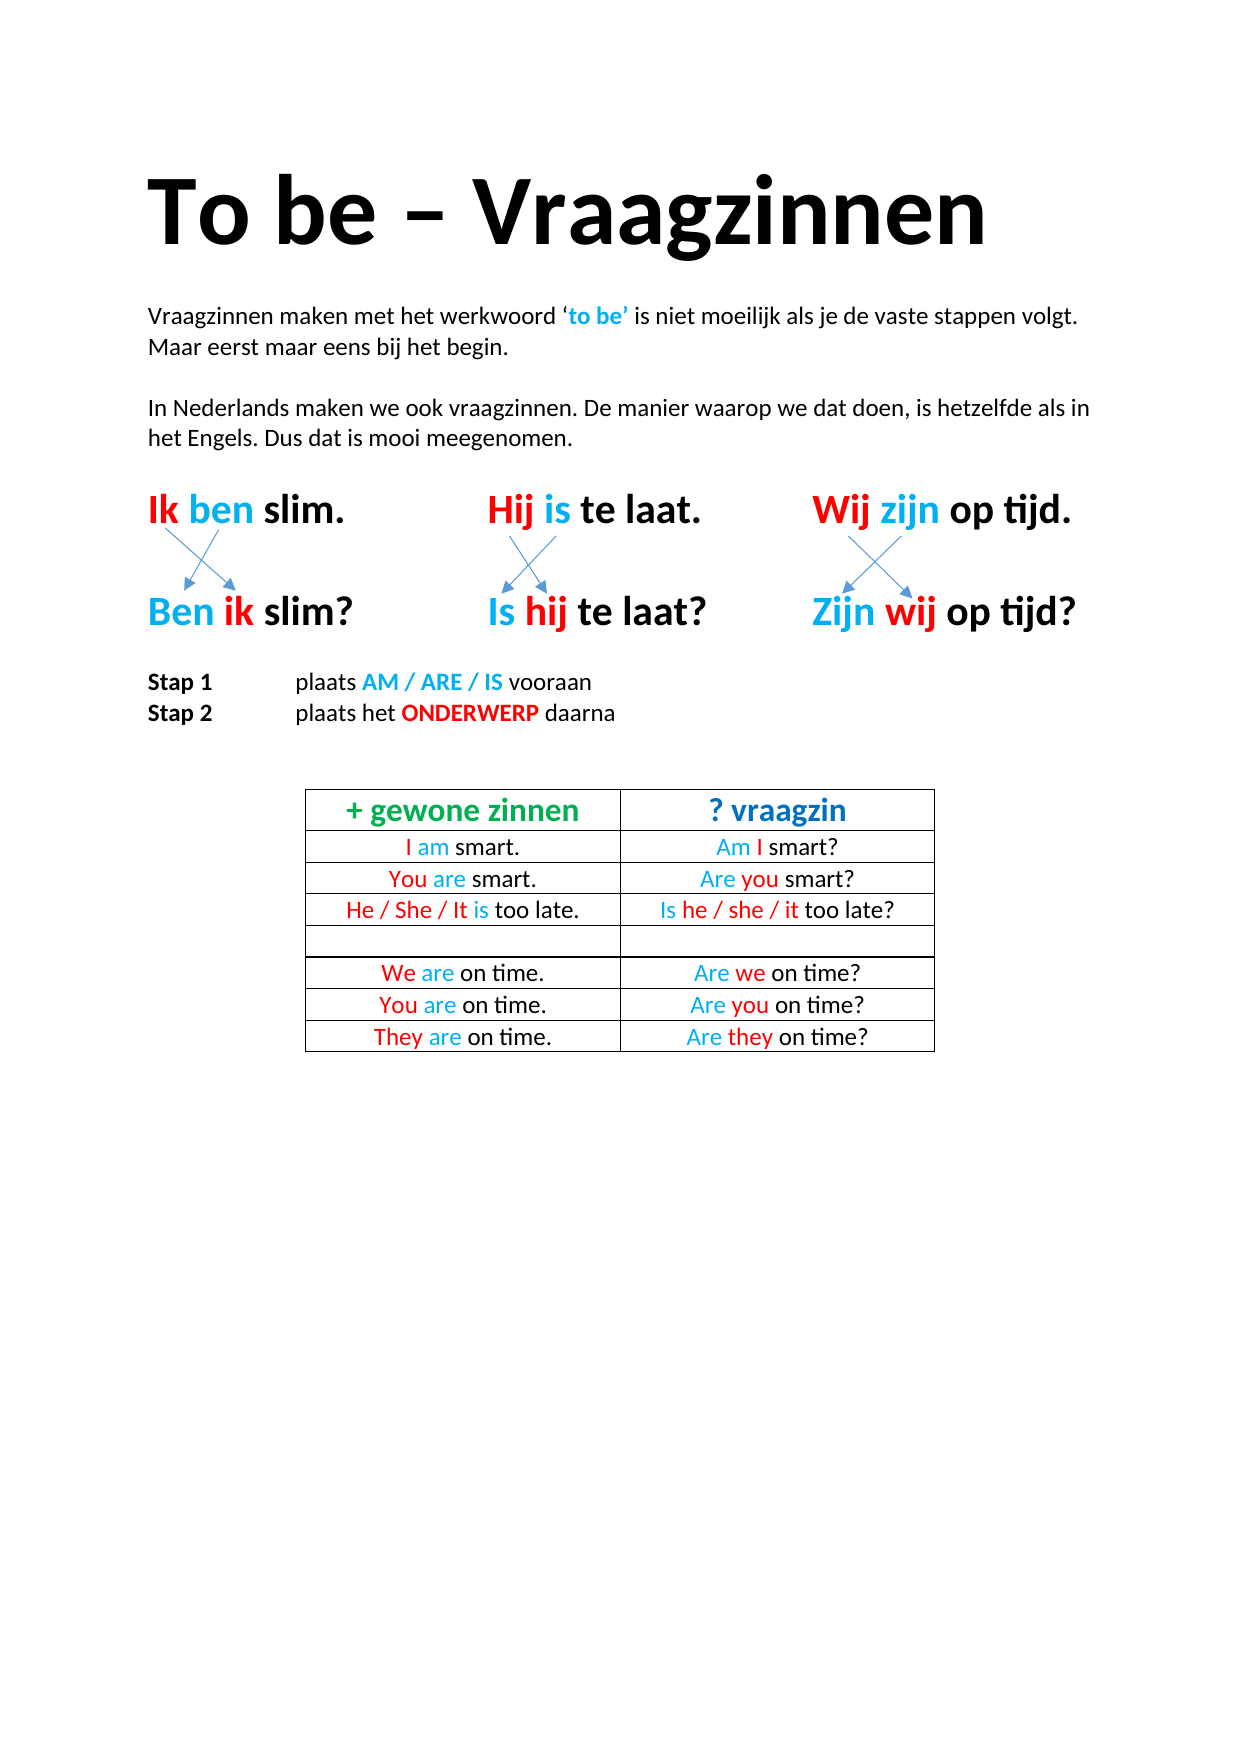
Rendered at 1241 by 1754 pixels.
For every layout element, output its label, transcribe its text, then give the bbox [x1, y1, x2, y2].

table_cell Am I smart? [621, 831, 934, 862]
table_cell Are we on time? [621, 958, 934, 988]
table_cell I am smart. [306, 831, 620, 862]
table_header + gewone zinnen [306, 790, 620, 830]
text Stap 1 plaats AM / ARE / IS vooraan [148, 666, 1093, 697]
text In Nederlands maken we ook vraagzinnen. De manier waarop we dat doen, is hetzelfde als in het Engels. Dus dat is mooi meegenomen. [148, 392, 1093, 453]
table_cell Is he / she / it too late? [621, 894, 934, 925]
table_cell [306, 926, 620, 956]
text Ik ben slim. Hij is te laat. Wij zijn op tijd. [148, 483, 1093, 534]
table_cell They are on time. [306, 1021, 620, 1051]
table_cell You are on time. [306, 989, 620, 1019]
table_cell Are they on time? [621, 1021, 934, 1051]
table_header ? vraagzin [621, 790, 934, 830]
table_cell You are smart. [306, 863, 620, 893]
table_cell We are on time. [306, 958, 620, 988]
table_cell [621, 926, 934, 956]
table_cell Are you on time? [621, 989, 934, 1019]
text Ben ik slim? Is hij te laat? Zijn wij op tijd? [148, 585, 1093, 636]
table_cell He / She / It is too late. [306, 894, 620, 925]
text To be – Vraagzinnen [148, 148, 1093, 270]
text Vraagzinnen maken met het werkwoord ‘to be’ is niet moeilijk als je de vaste stappen volgt. Maar eerst maar eens bij het begin. [148, 300, 1093, 361]
text Stap 2 plaats het ONDERWERP daarna [148, 697, 1093, 727]
table_cell Are you smart? [621, 863, 934, 893]
